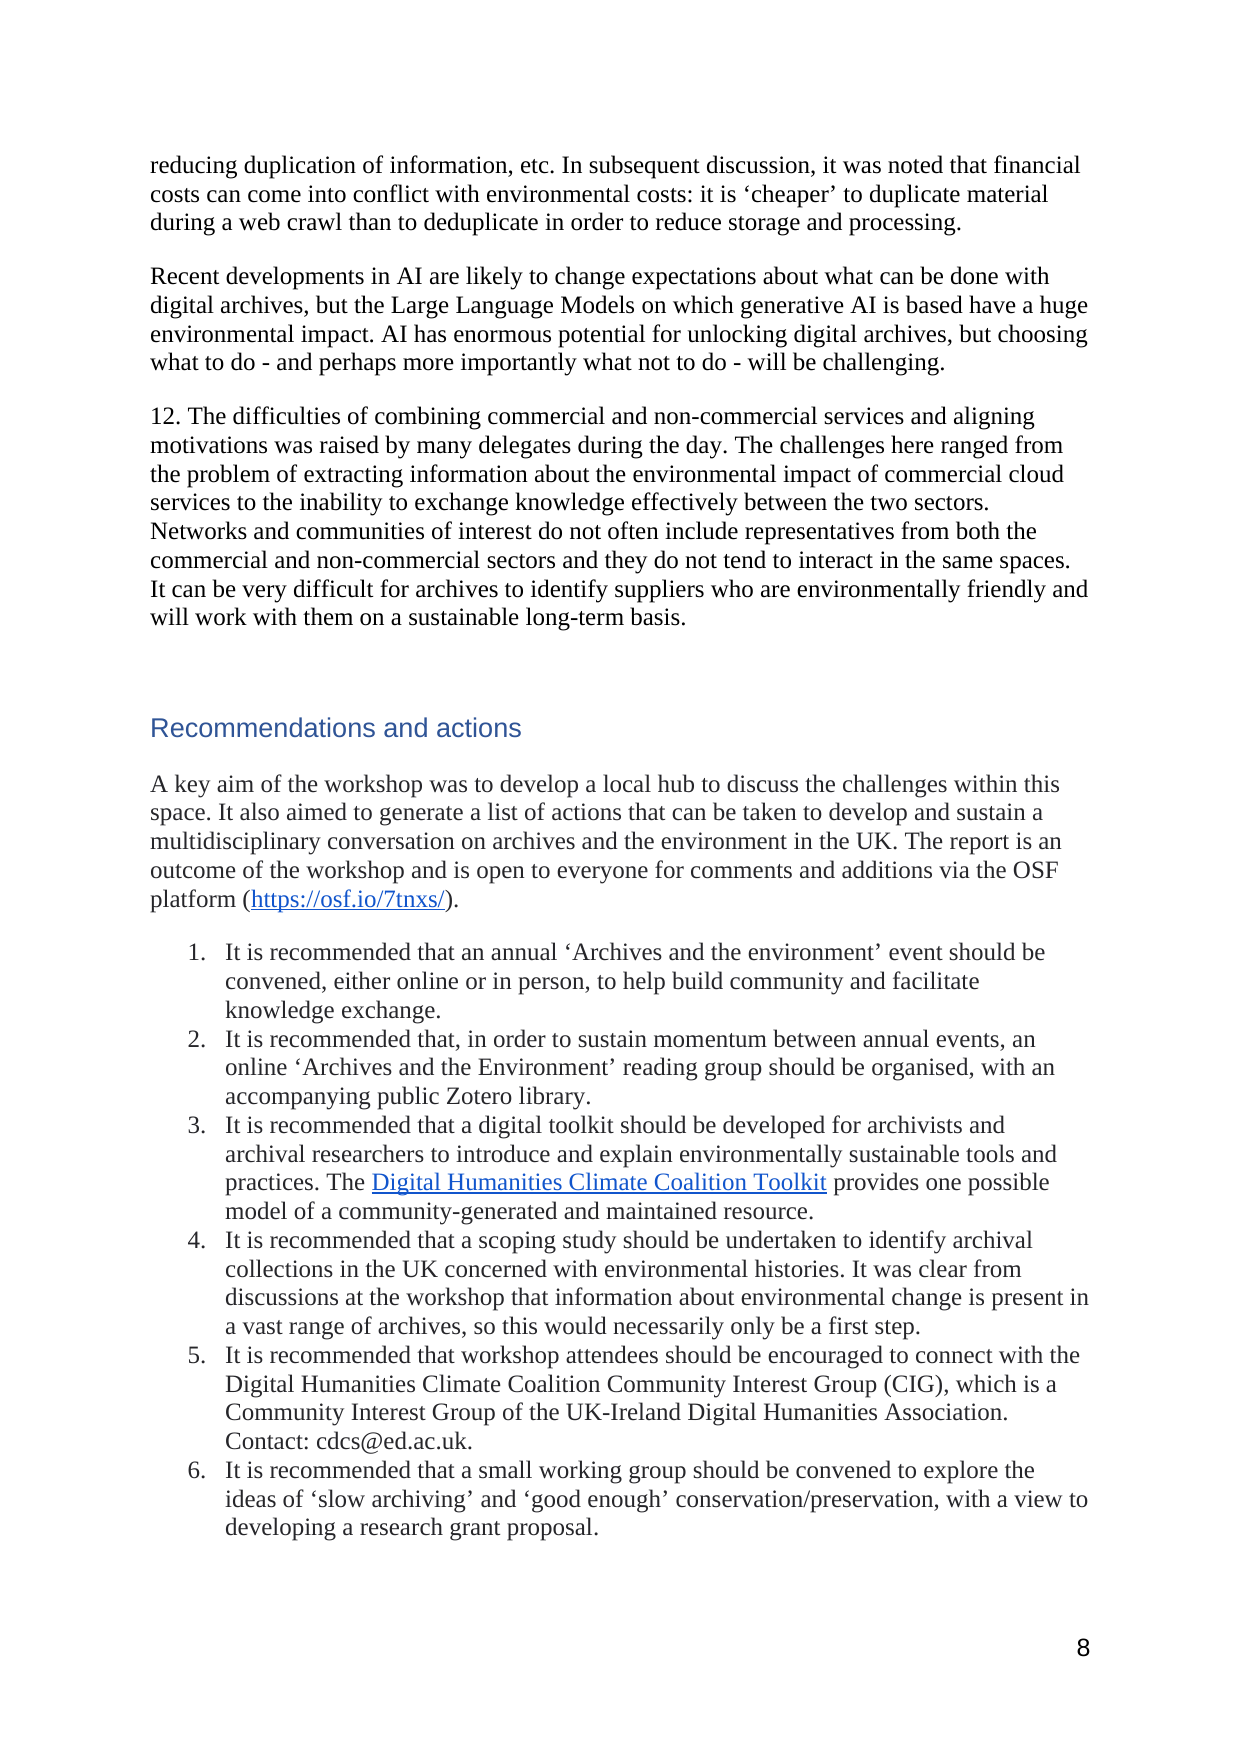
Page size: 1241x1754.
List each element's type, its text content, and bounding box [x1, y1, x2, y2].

subtitle Recommendations and actions [150, 712, 1090, 744]
text A key aim of the workshop was to develop a local hub to discuss the challenges within this space. It also aimed to generate a list of actions that can be taken to develop and sustain a multidisciplinary conversation on archives and the environment in the UK. The report is an outcome of the workshop and is open to everyone for comments and additions via the OSF platform (https://osf.io/7tnxs/). [150, 769, 1090, 912]
list It is recommended that a digital toolkit should be developed for archivists and archival researchers to introduce and explain environmentally sustainable tools and practices. The Digital Humanities Climate Coalition Toolkit provides one possible model of a community-generated and maintained resource. [187, 1110, 1090, 1225]
list It is recommended that, in order to sustain momentum between annual events, an online ‘Archives and the Environment’ reading group should be organised, with an accompanying public Zotero library. [187, 1024, 1090, 1110]
list It is recommended that a small working group should be convened to explore the ideas of ‘slow archiving’ and ‘good enough’ conservation/preservation, with a view to developing a research grant proposal. [187, 1455, 1090, 1541]
list It is recommended that a scoping study should be undertaken to identify archival collections in the UK concerned with environmental histories. It was clear from discussions at the workshop that information about environmental change is present in a vast range of archives, so this would necessarily only be a first step. [187, 1225, 1090, 1340]
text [150, 150, 1090, 236]
text 12. The difficulties of combining commercial and non-commercial services and aligning motivations was raised by many delegates during the day. The challenges here ranged from the problem of extracting information about the environmental impact of commercial cloud services to the inability to exchange knowledge effectively between the two sectors. Networks and communities of interest do not often include representatives from both the commercial and non-commercial sectors and they do not tend to interact in the same spaces. It can be very difficult for archives to identify suppliers who are environmentally friendly and will work with them on a sustainable long-term basis. [150, 401, 1090, 631]
text Recent developments in AI are likely to change expectations about what can be done with digital archives, but the Large Language Models on which generative AI is based have a huge environmental impact. AI has enormous potential for unlocking digital archives, but choosing what to do - and perhaps more importantly what not to do - will be challenging. [150, 261, 1090, 376]
list It is recommended that an annual ‘Archives and the environment’ event should be convened, either online or in person, to help build community and facilitate knowledge exchange. [187, 937, 1090, 1024]
list It is recommended that workshop attendees should be encouraged to connect with the Digital Humanities Climate Coalition Community Interest Group (CIG), which is a Community Interest Group of the UK-Ireland Digital Humanities Association. Contact: cdcs@ed.ac.uk. [187, 1340, 1090, 1455]
